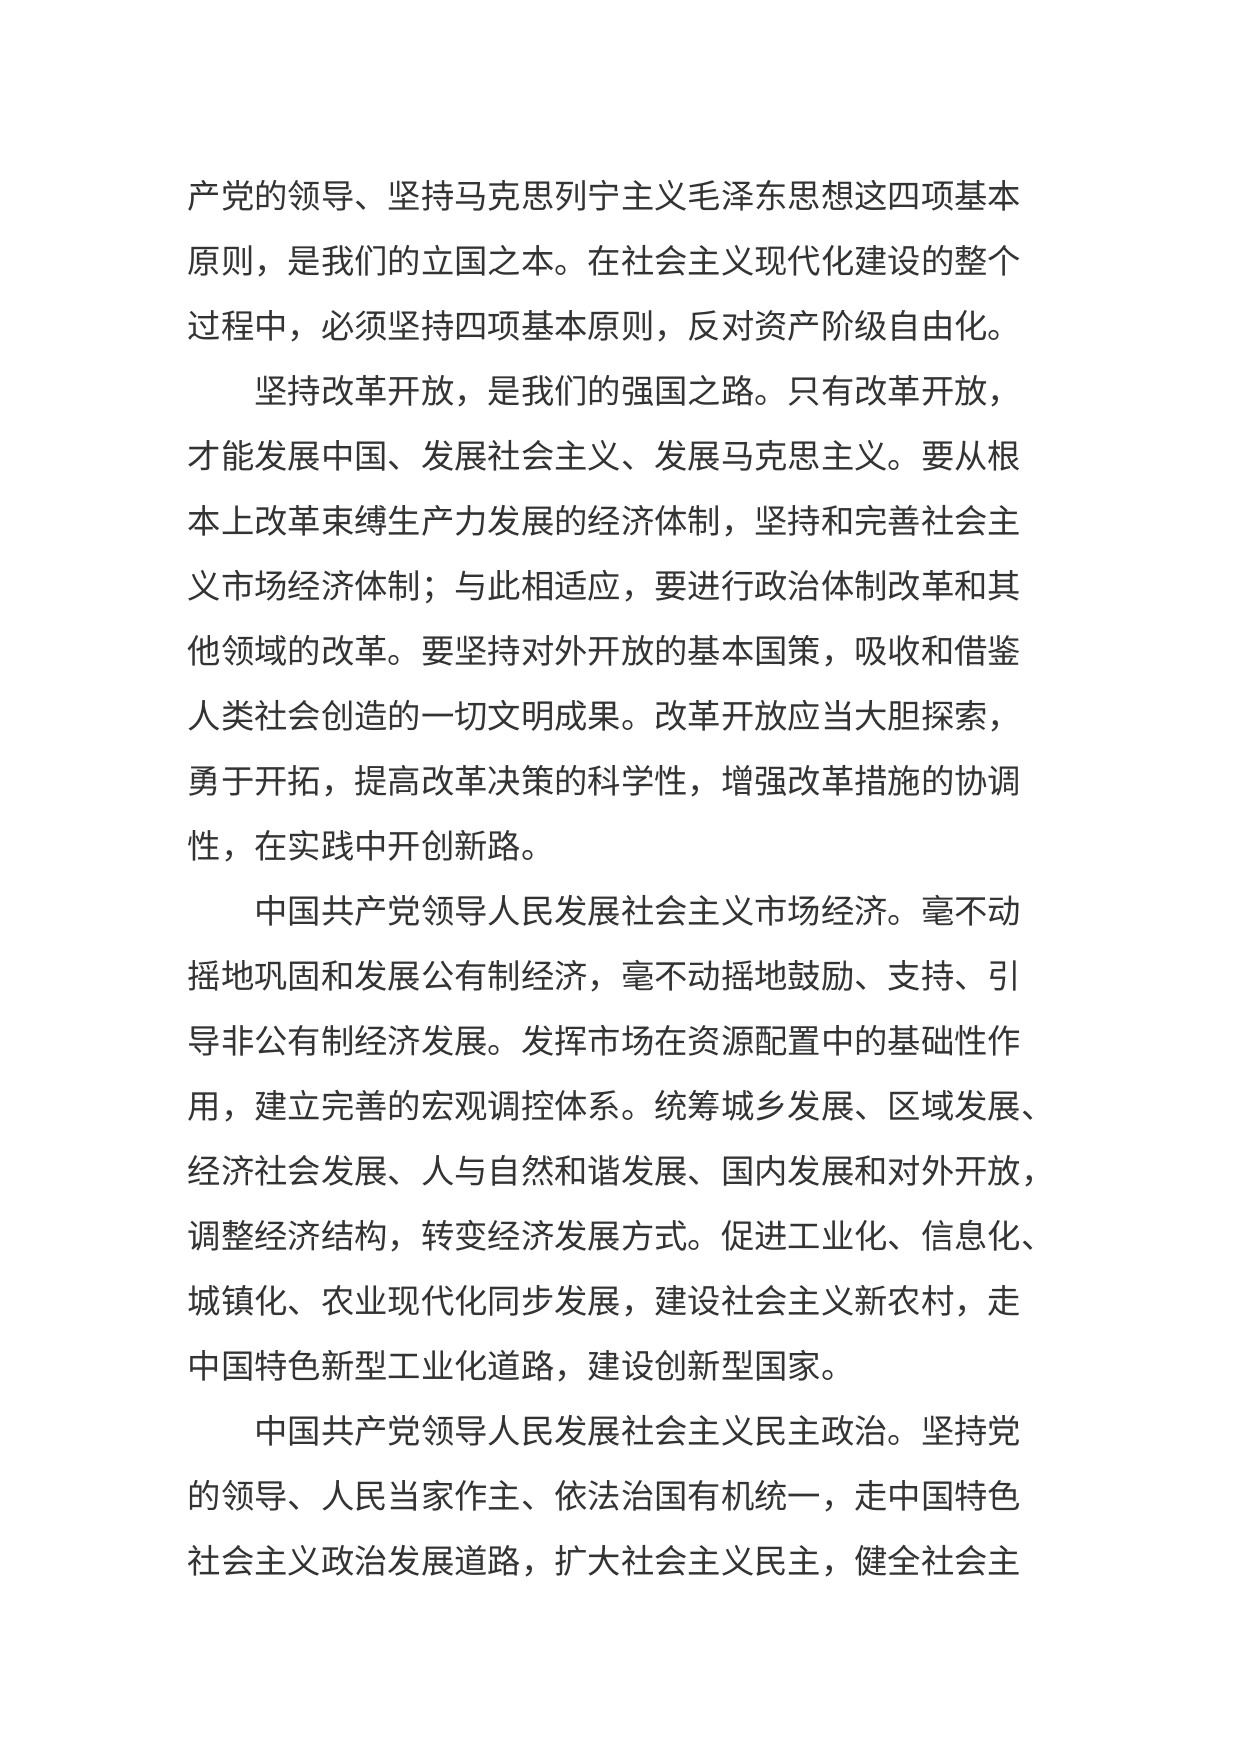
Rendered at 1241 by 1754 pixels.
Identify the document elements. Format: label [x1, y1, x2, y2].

text [187, 162, 1053, 1592]
